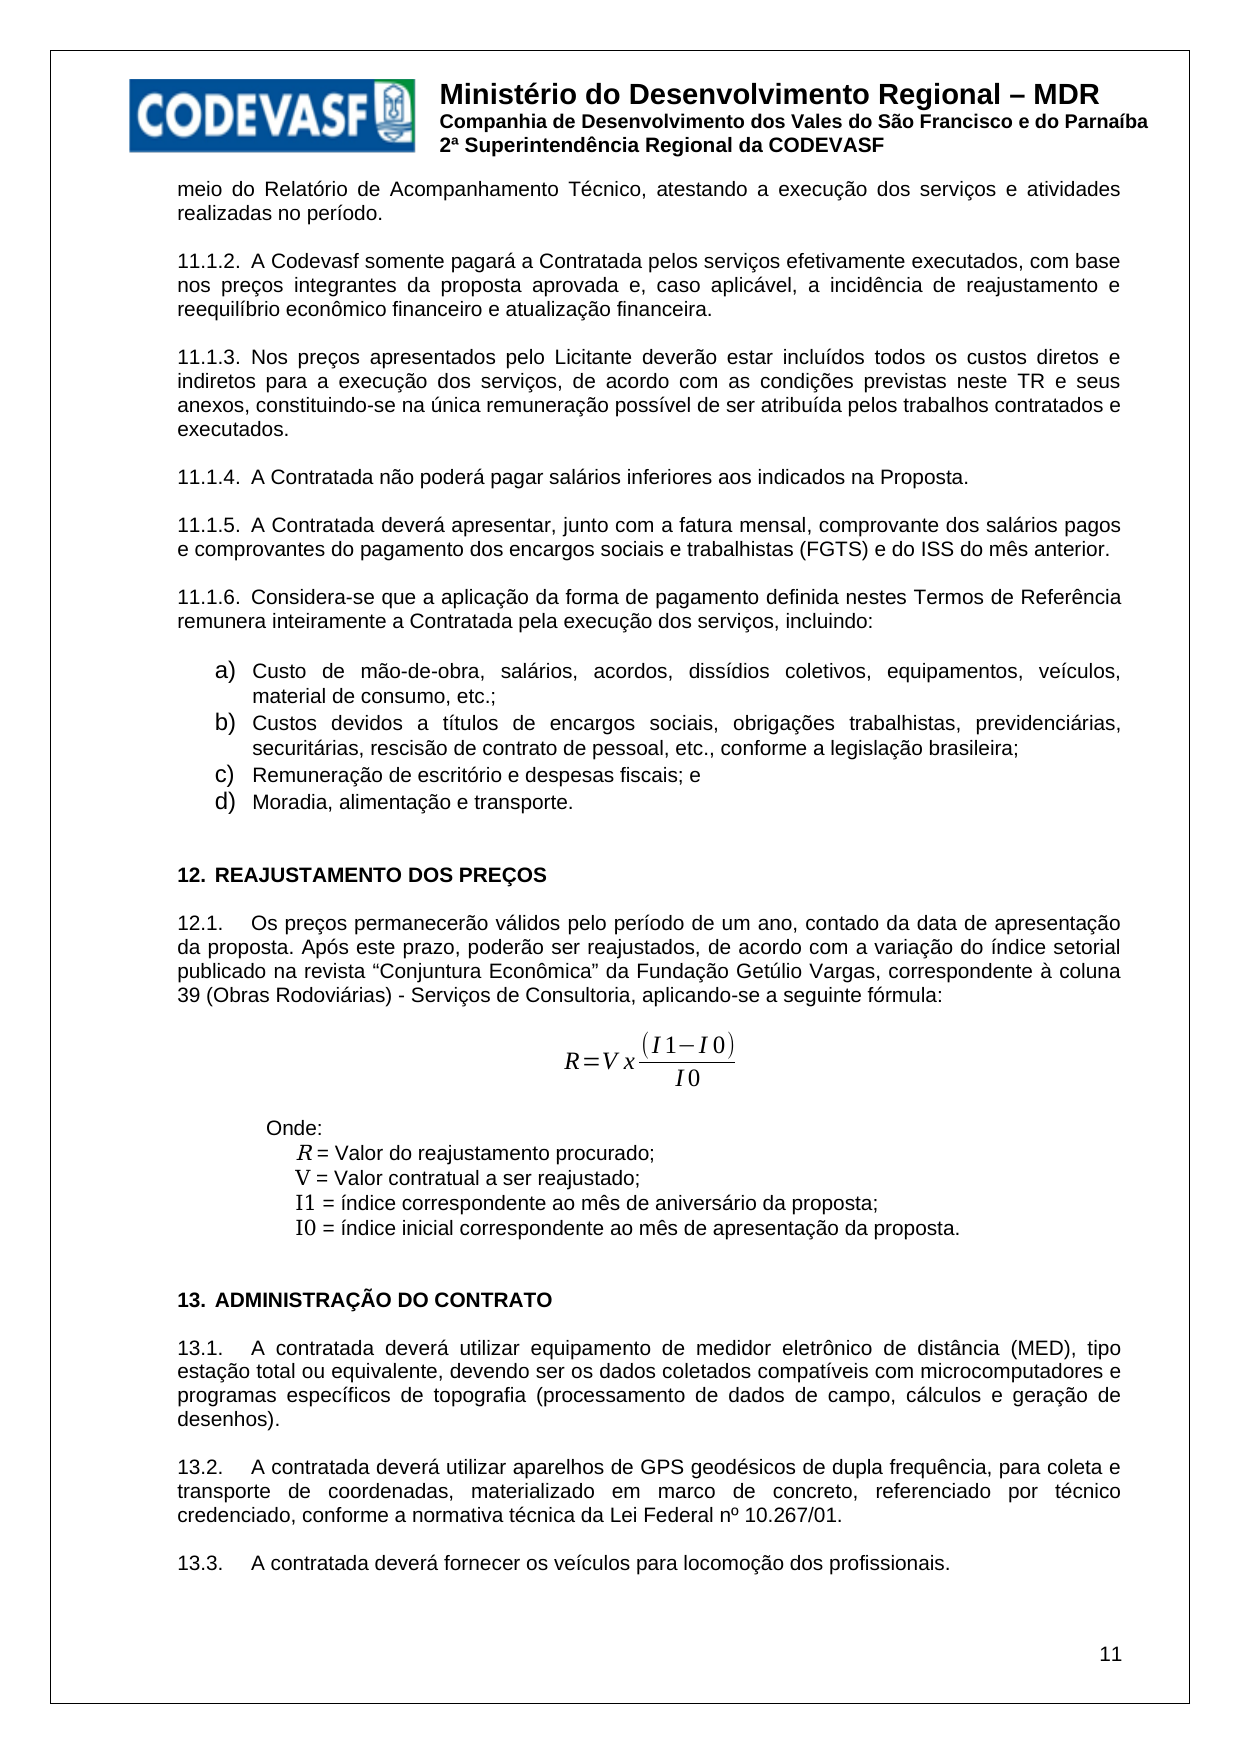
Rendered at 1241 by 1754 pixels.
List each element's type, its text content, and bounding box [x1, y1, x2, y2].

list Remuneração de escritório e despesas fiscais; e [214, 759, 1122, 787]
list Custo de mão-de-obra, salários, acordos, dissídios coletivos, equipamentos, veículos, material de consumo, etc.; [214, 656, 1122, 708]
list Custos devidos a títulos de encargos sociais, obrigações trabalhistas, previdenciárias, securitárias, rescisão de contrato de pessoal, etc., conforme a legislação brasileira; [214, 708, 1122, 759]
subtitle Considera-se que a aplicação da forma de pagamento definida nestes Termos de Referência remunera inteiramente a Contratada pela execução dos serviços, incluindo: [177, 584, 1122, 632]
text I1 = índice correspondente ao mês de aniversário da proposta; [295, 1189, 1122, 1214]
subtitle A contratada deverá utilizar equipamento de medidor eletrônico de distância (MED), tipo estação total ou equivalente, devendo ser os dados coletados compatíveis com microcomputadores e programas específicos de topografia (processamento de dados de campo, cálculos e geração de desenhos). [177, 1335, 1122, 1431]
subtitle REAJUSTAMENTO DOS PREÇOS [177, 863, 1122, 887]
subtitle A Contratada deverá apresentar, junto com a fatura mensal, comprovante dos salários pagos e comprovantes do pagamento dos encargos sociais e trabalhistas (FGTS) e do ISS do mês anterior. [177, 513, 1122, 561]
text V = Valor contratual a ser reajustado; [295, 1164, 1122, 1189]
text Onde: [266, 1116, 1122, 1139]
subtitle Os preços permanecerão válidos pelo período de um ano, contado da data de apresentação da proposta. Após este prazo, poderão ser reajustados, de acordo com a variação do índice setorial publicado na revista “Conjuntura Econômica” da Fundação Getúlio Vargas, correspondente à coluna 39 (Obras Rodoviárias) - Serviços de Consultoria, aplicando-se a seguinte fórmula: [177, 911, 1122, 1006]
text R = Valor do reajustamento procurado; [295, 1139, 1122, 1164]
subtitle Nos preços apresentados pelo Licitante deverão estar incluídos todos os custos diretos e indiretos para a execução dos serviços, de acordo com as condições previstas neste TR e seus anexos, constituindo-se na única remuneração possível de ser atribuída pelos trabalhos contratados e executados. [177, 345, 1122, 441]
subtitle A contratada deverá fornecer os veículos para locomoção dos profissionais. [177, 1551, 1122, 1575]
subtitle A Contratada não poderá pagar salários inferiores aos indicados na Proposta. [177, 465, 1122, 489]
picture [129, 79, 417, 155]
subtitle A Codevasf somente pagará a Contratada pelos serviços efetivamente executados, com base nos preços integrantes da proposta aprovada e, caso aplicável, a incidência de reajustamento e reequilíbrio econômico financeiro e atualização financeira. [177, 249, 1122, 321]
subtitle A contratada deverá utilizar aparelhos de GPS geodésicos de dupla frequência, para coleta e transporte de coordenadas, materializado em marco de concreto, referenciado por técnico credenciado, conforme a normativa técnica da Lei Federal nº 10.267/01. [177, 1455, 1122, 1527]
subtitle ADMINISTRAÇÃO DO CONTRATO [177, 1287, 1122, 1311]
list Moradia, alimentação e transporte. [214, 787, 1122, 815]
text I0 = índice inicial correspondente ao mês de apresentação da proposta. [295, 1214, 1122, 1239]
